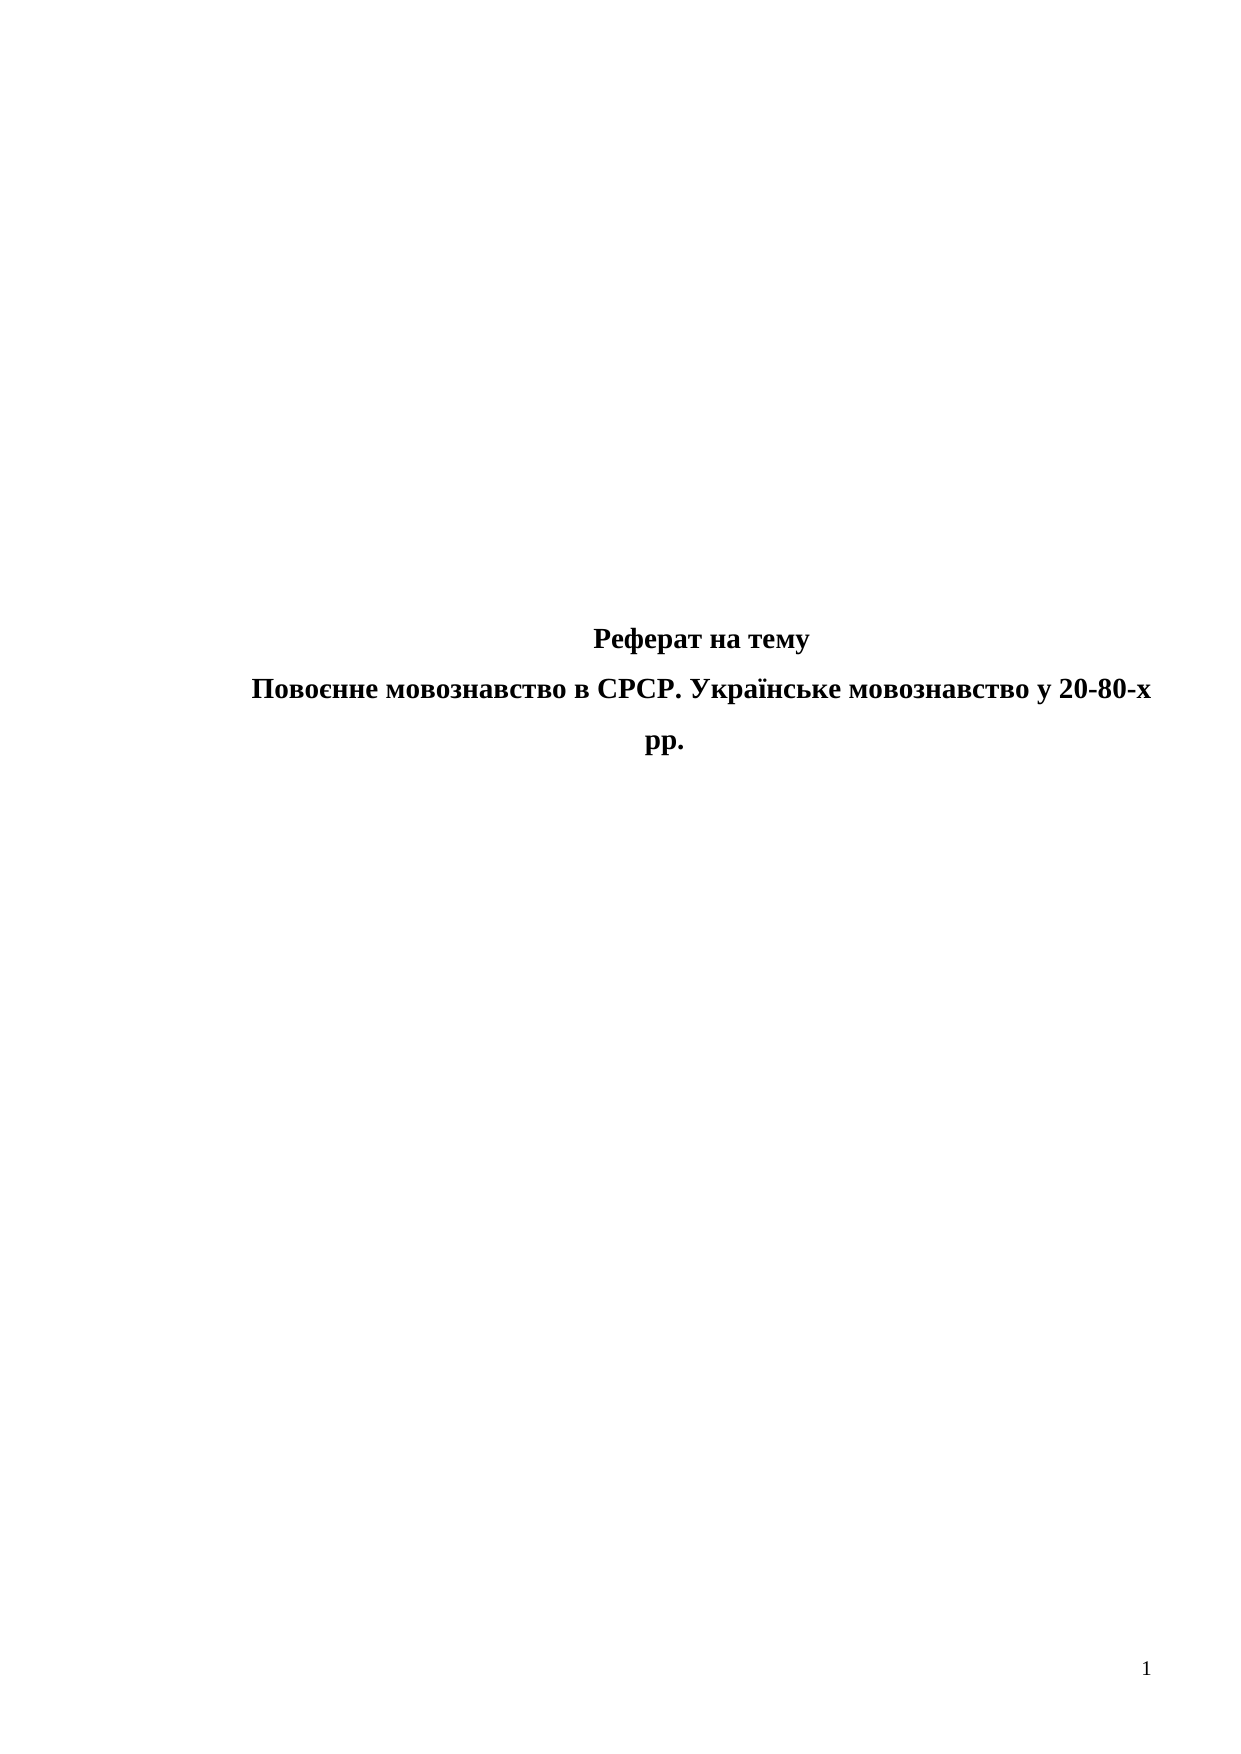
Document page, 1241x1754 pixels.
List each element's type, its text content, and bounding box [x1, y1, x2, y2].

text Реферат на тему [177, 621, 1152, 655]
text Повоєнне мовознавство в СРСР. Українське мовознавство у 20-80-х рр. [177, 672, 1152, 755]
